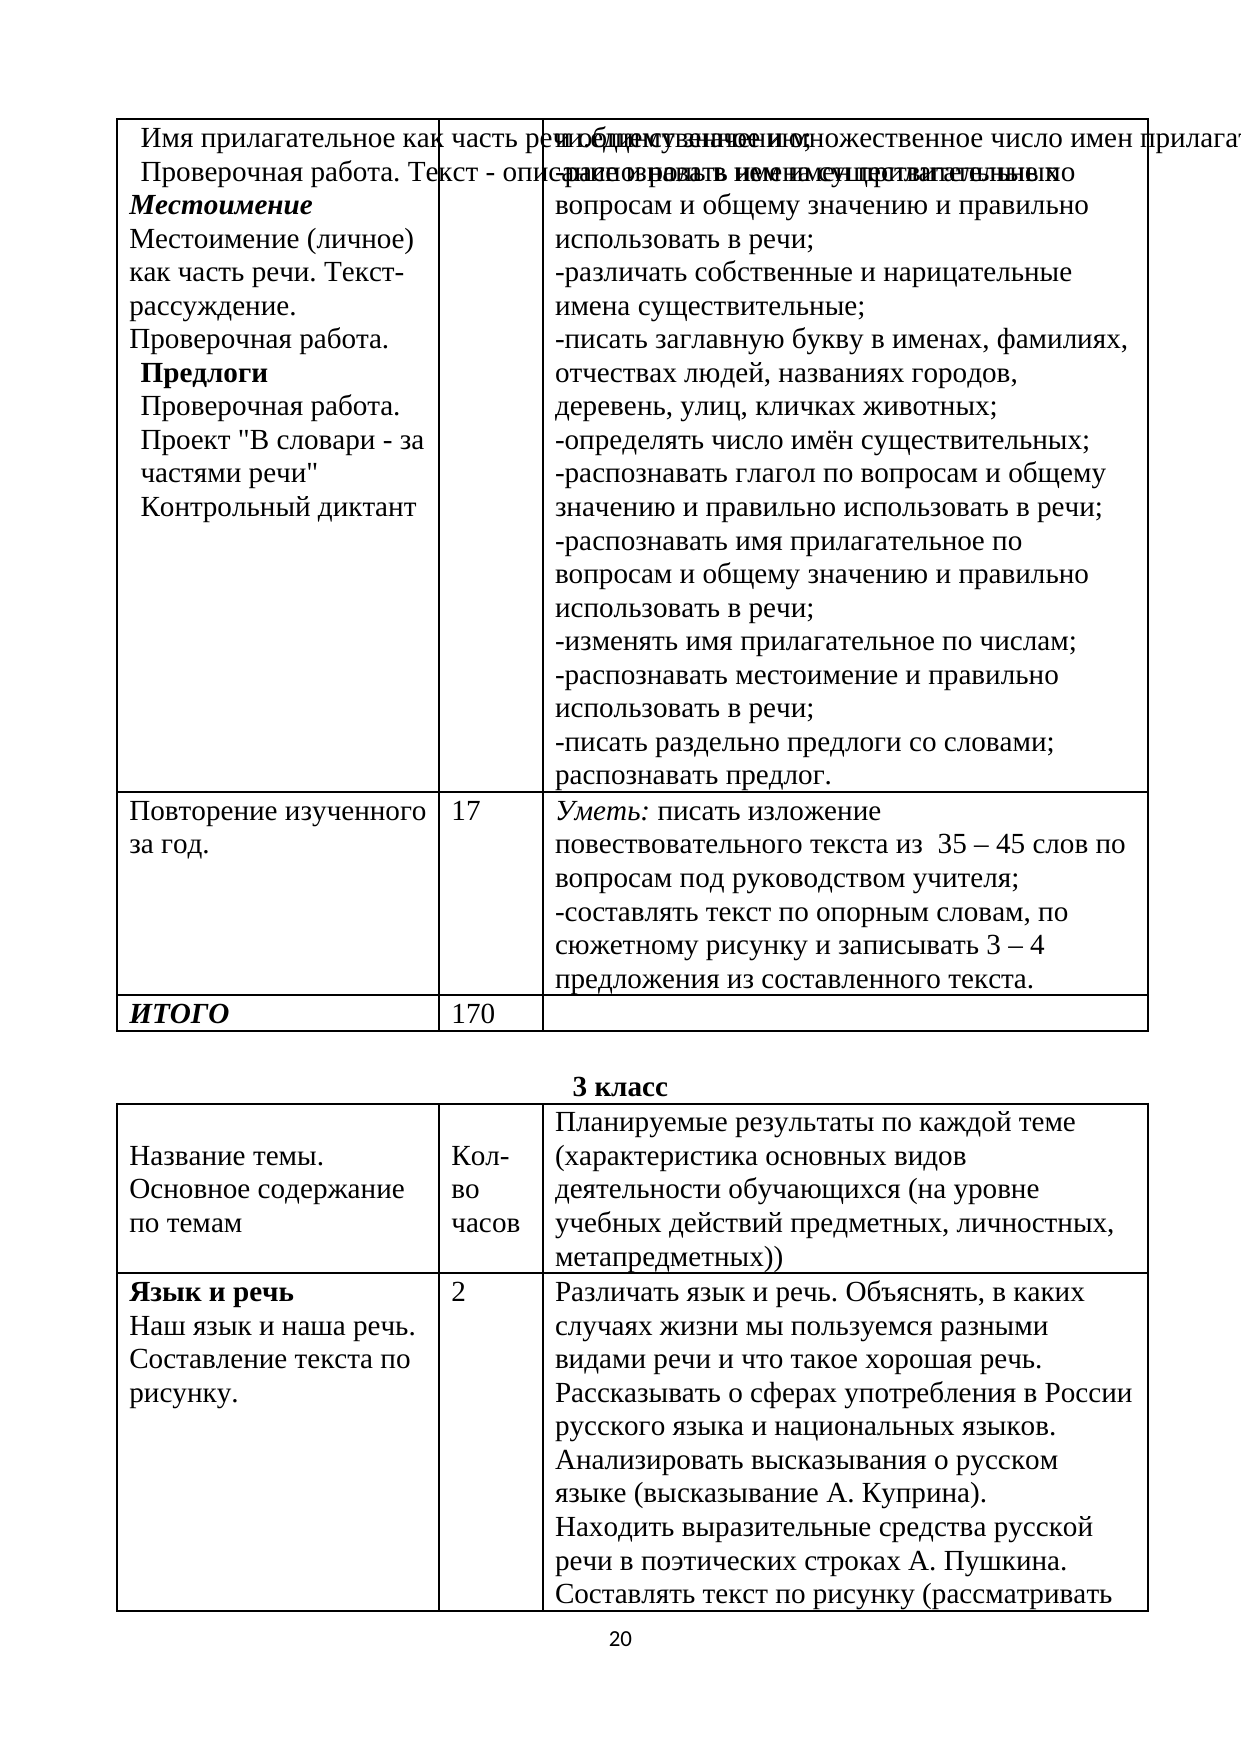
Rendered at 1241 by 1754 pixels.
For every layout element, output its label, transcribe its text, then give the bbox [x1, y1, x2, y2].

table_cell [544, 120, 1147, 791]
table_cell 2 [440, 1274, 542, 1610]
table_cell ИТОГО [118, 996, 438, 1030]
table_cell Уметь: писать изложение повествовательного текста из 35 – 45 слов по вопросам под руководством учителя; -составлять текст по опорным словам, по сюжетному рисунку и записывать 3 – 4 предложения из составленного текста. [544, 793, 1147, 994]
table_cell 170 [440, 996, 542, 1030]
table_cell 17 [440, 793, 542, 994]
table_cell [118, 1274, 438, 1610]
table_cell Повторение изученного за год. [118, 793, 438, 994]
table_header Планируемые результаты по каждой теме (характеристика основных видов деятельности обучающихся (на уровне учебных действий предметных, личностных, метапредметных)) [544, 1105, 1147, 1272]
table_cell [544, 1274, 1147, 1610]
table_header Название темы. Основное содержание по темам [118, 1105, 438, 1272]
table_header Кол-во часов [440, 1105, 542, 1272]
table_cell [544, 996, 1147, 1030]
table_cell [118, 120, 438, 791]
text 3 класс [118, 1067, 1122, 1102]
table_cell 47 [440, 120, 542, 791]
